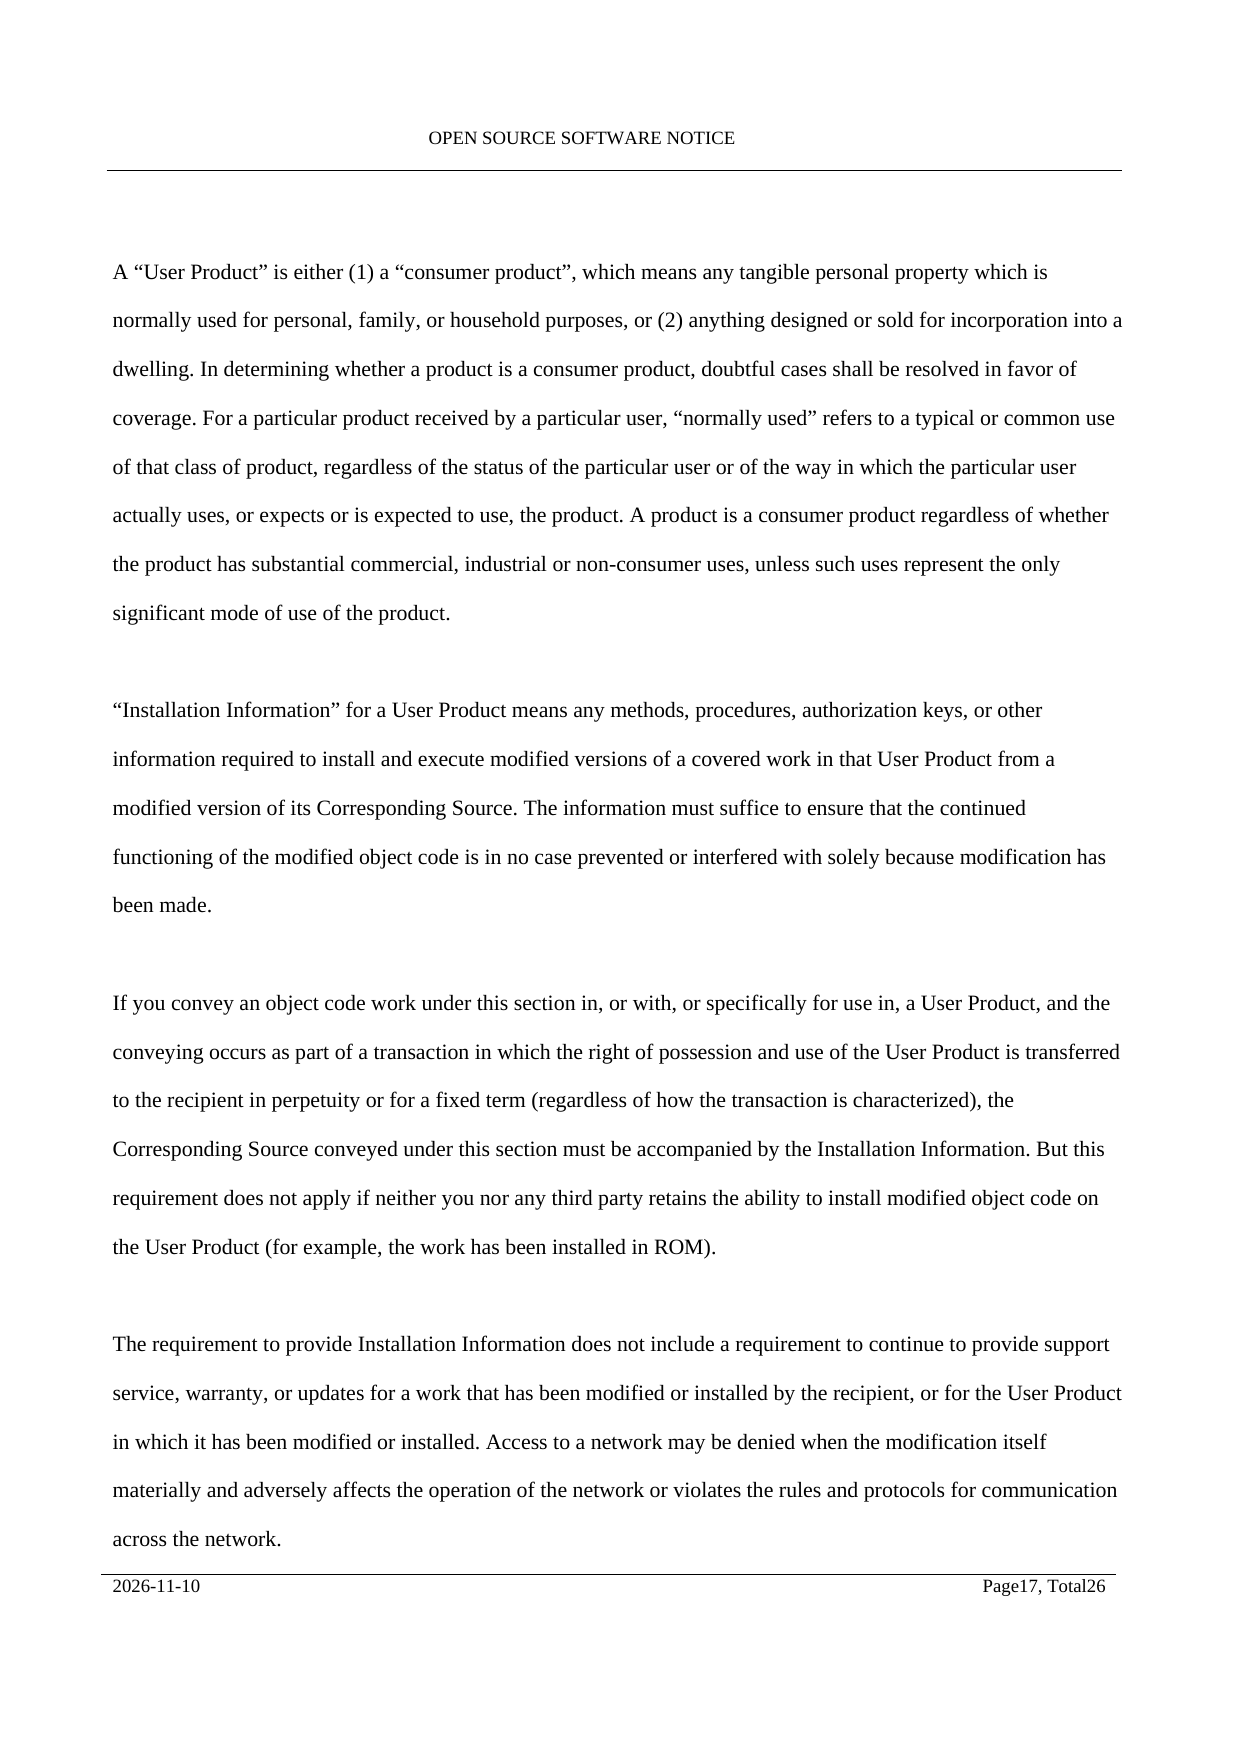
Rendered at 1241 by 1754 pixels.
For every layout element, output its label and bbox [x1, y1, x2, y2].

text [112, 206, 1128, 1555]
